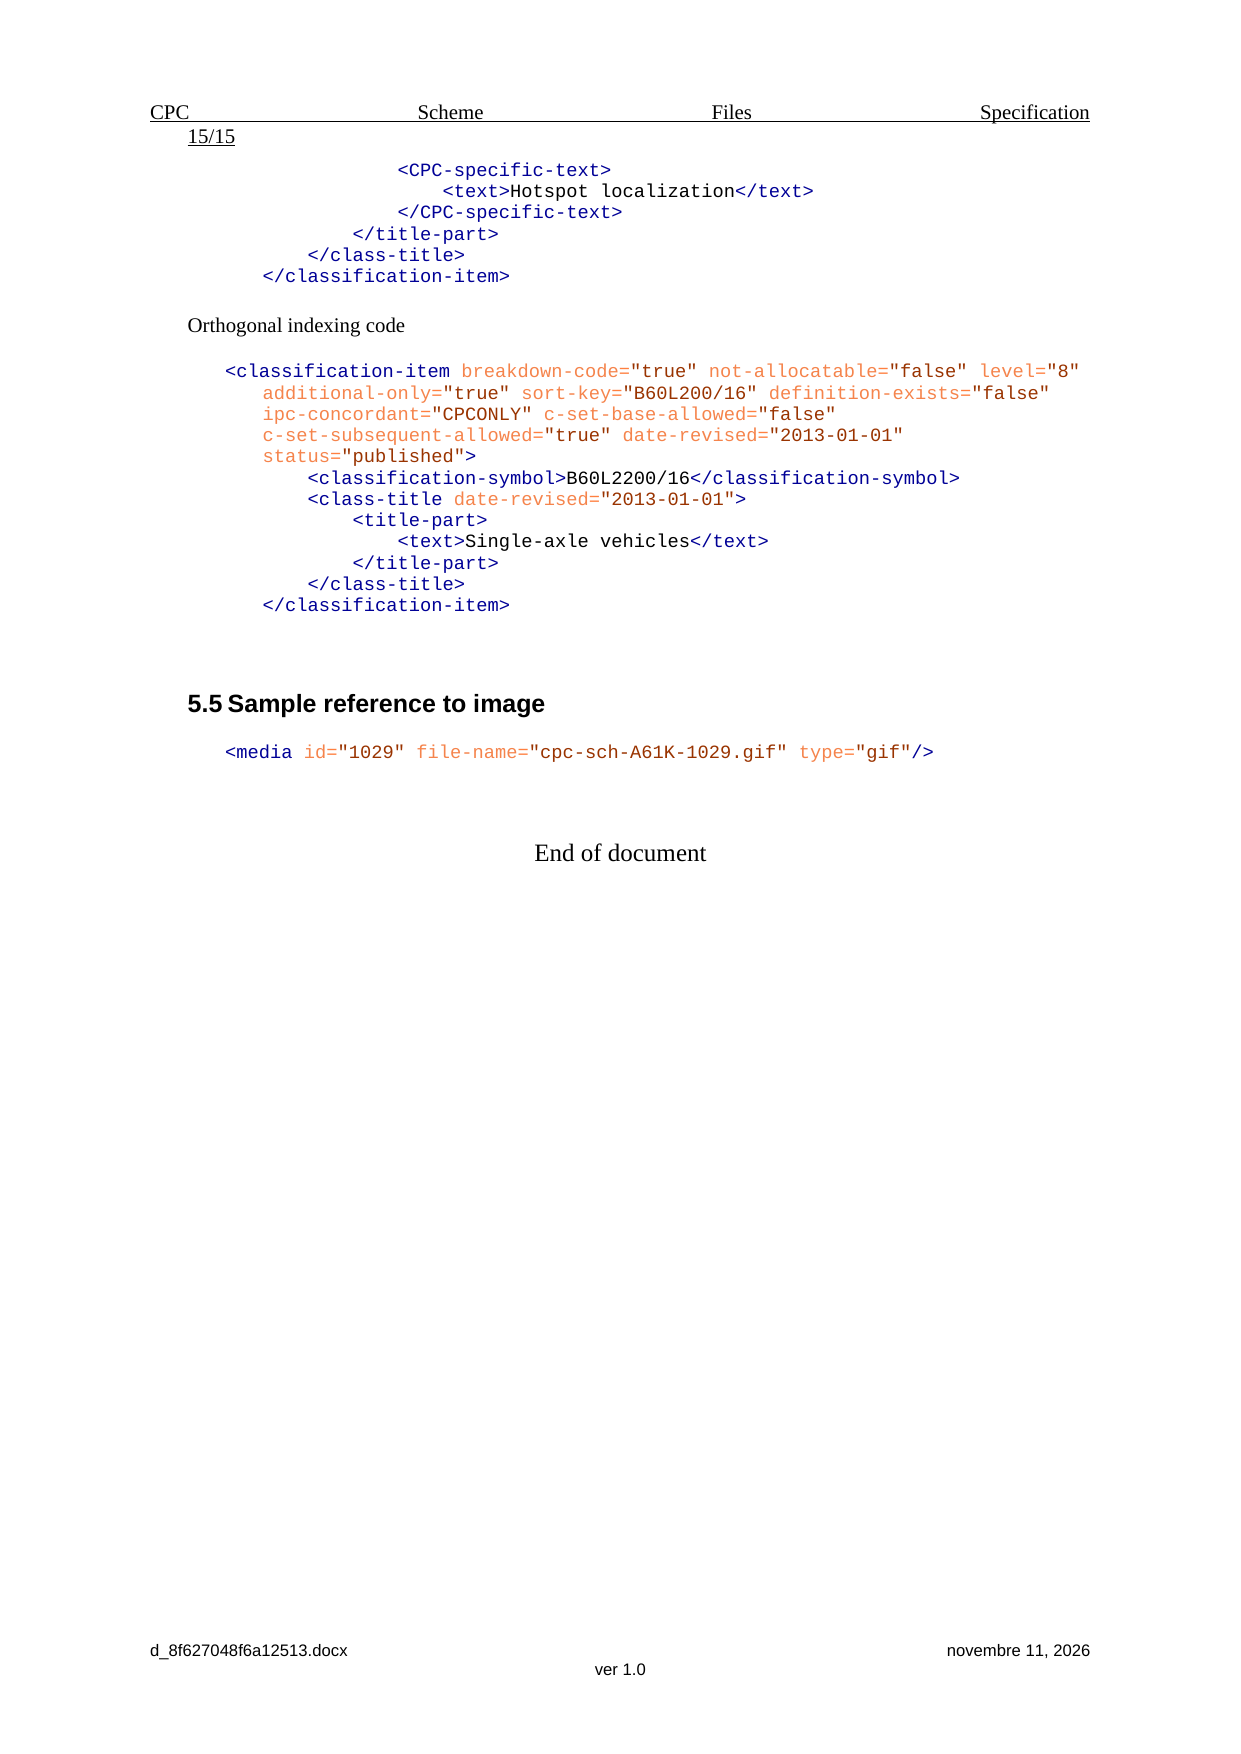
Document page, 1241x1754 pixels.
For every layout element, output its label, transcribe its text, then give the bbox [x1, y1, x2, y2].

subtitle Sample reference to image [187, 689, 1090, 717]
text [225, 161, 1090, 288]
text <media id="1029" file-name="cpc-sch-A61K-1029.gif" type="gif"/> [187, 742, 1090, 764]
text End of document [150, 838, 1090, 867]
text Orthogonal indexing code [187, 313, 1090, 337]
text <classification-item breakdown-code="true" not-allocatable="false" level="8" additional-only="true" sort-key="B60L200/16" definition-exists="false" ipc-concordant="CPCONLY" c-set-base-allowed="false" c-set-subsequent-allowed="true" date-revised="2013-01-01" status="published"> <classification-symbol>B60L2200/16</classification-symbol> <class-title date-revised="2013-01-01"> <title-part> <text>Single-axle vehicles</text> </title-part> </class-title> </classification-item> [225, 362, 1090, 617]
